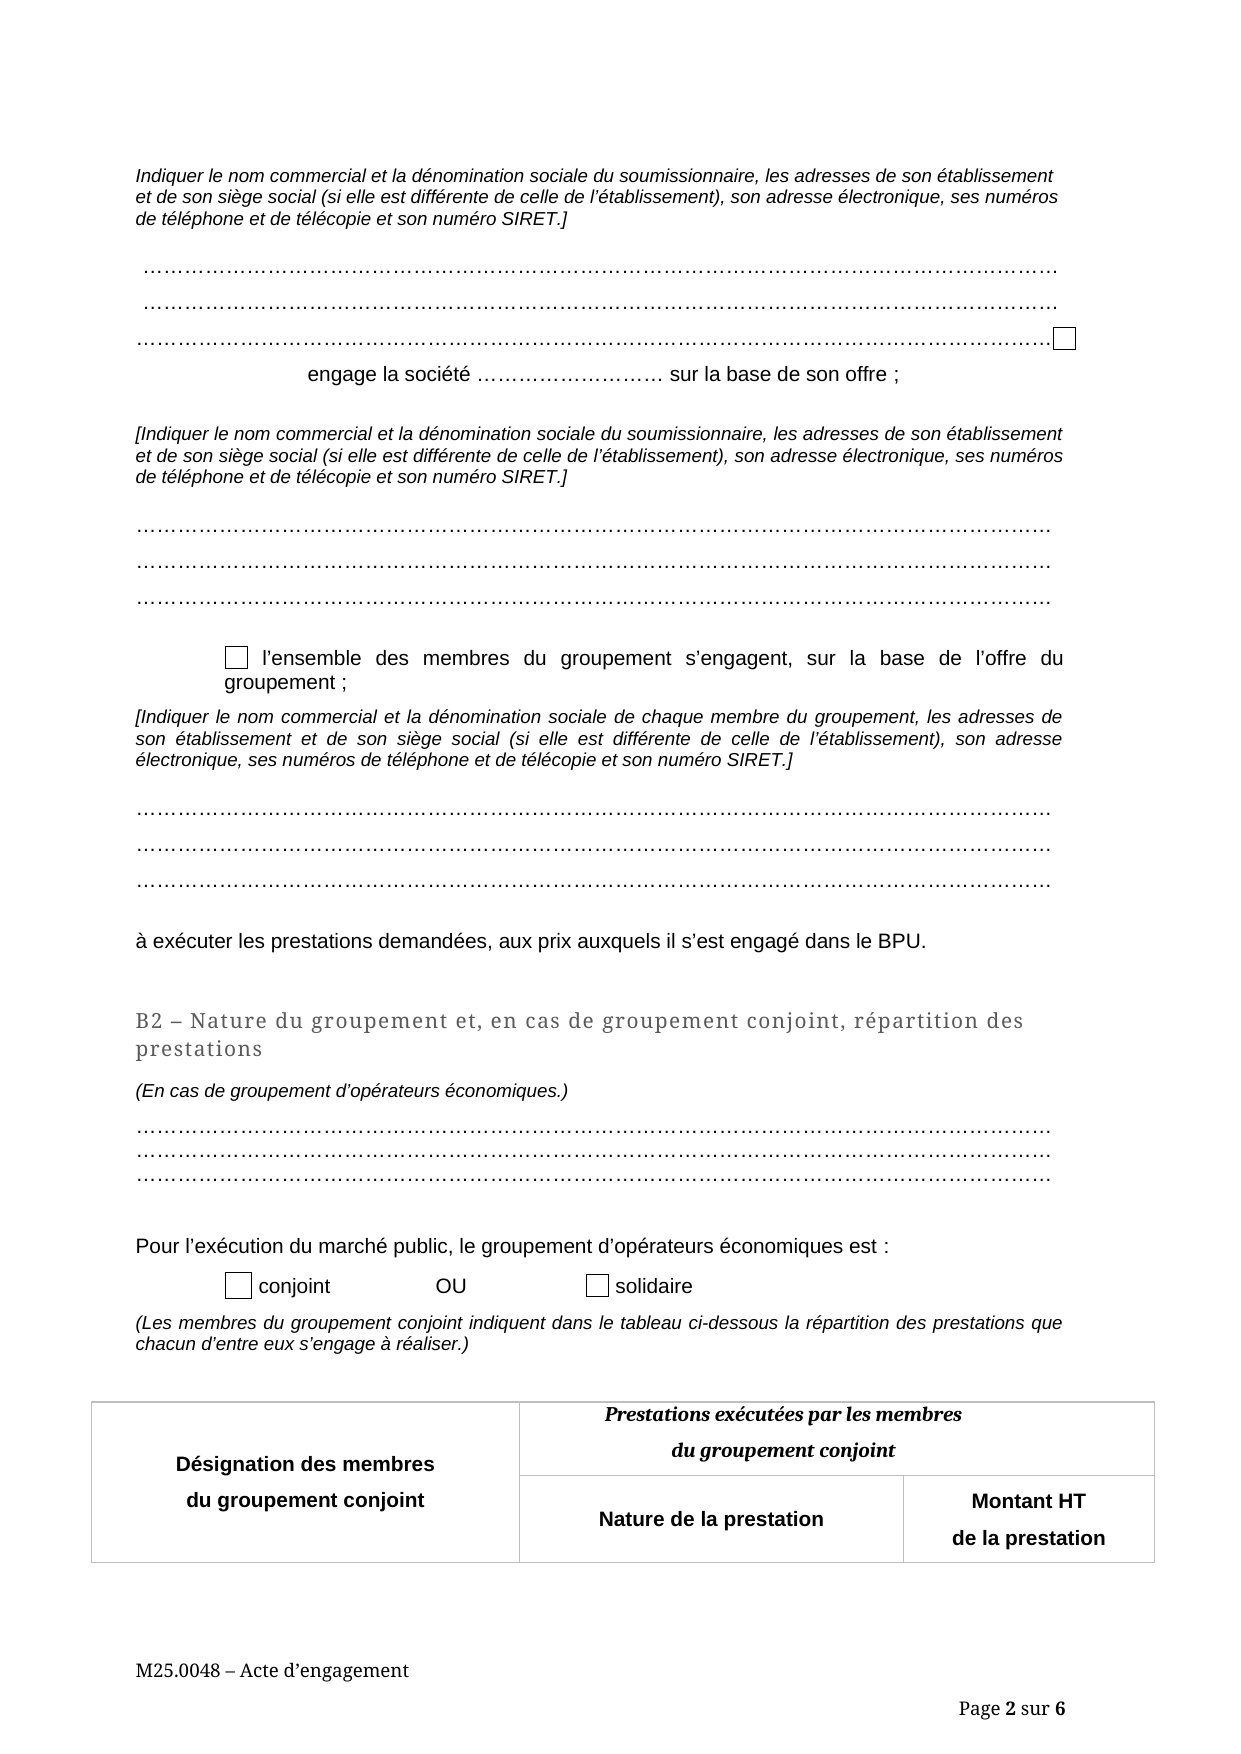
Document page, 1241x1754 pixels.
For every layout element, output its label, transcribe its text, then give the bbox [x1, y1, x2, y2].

text Indiquer le nom commercial et la dénomination sociale du soumissionnaire, les adresses de son établissement et de son siège social (si elle est différente de celle de l’établissement), son adresse électronique, ses numéros de téléphone et de télécopie et son numéro SIRET.] [135, 164, 1065, 229]
text ……………………………………………………………………………………………………………………………………………………………………………………………………………………………………………………………………………………………………………………………………………………………… [135, 1113, 1065, 1185]
table_header Prestations exécutées par les membres du groupement conjoint [520, 1403, 1154, 1475]
text conjoint OU solidaire [135, 1271, 1065, 1299]
text [Indiquer le nom commercial et la dénomination sociale de chaque membre du groupement, les adresses de son établissement et de son siège social (si elle est différente de celle de l’établissement), son adresse électronique, ses numéros de téléphone et de télécopie et son numéro SIRET.] [135, 706, 1065, 771]
subtitle B2 – Nature du groupement et, en cas de groupement conjoint, répartition des prestations [135, 1006, 1065, 1063]
text à exécuter les prestations demandées, aux prix auxquels il s’est engagé dans le BPU. [135, 928, 1065, 952]
text (En cas de groupement d’opérateurs économiques.) [135, 1079, 1065, 1101]
text [Indiquer le nom commercial et la dénomination sociale du soumissionnaire, les adresses de son établissement et de son siège social (si elle est différente de celle de l’établissement), son adresse électronique, ses numéros de téléphone et de télécopie et son numéro SIRET.] [135, 423, 1065, 488]
text ……………………………………………………………………………………………………………………………………………………………………………………………………………………………………………………………………………………………………………………………………………………………… [135, 513, 1065, 608]
text Pour l’exécution du marché public, le groupement d’opérateurs économiques est : [135, 1234, 1065, 1258]
text ……………………………………………………………………………………………………………………………………………………………………………………………………………………………………………………………………………………………………………………………………………………………… engage la société ……………………… sur la base de son offre ; [135, 254, 1065, 386]
table_header Désignation des membres du groupement conjoint [92, 1403, 519, 1562]
text (Les membres du groupement conjoint indiquent dans le tableau ci-dessous la répartition des prestations que chacun d’entre eux s’engage à réaliser.) [135, 1312, 1065, 1355]
table_cell Montant HT de la prestation [904, 1476, 1154, 1562]
text ……………………………………………………………………………………………………………………………………………………………………………………………………………………………………………………………………………………………………………………………………………………………… [135, 796, 1065, 891]
text l’ensemble des membres du groupement s’engagent, sur la base de l’offre du groupement ; [224, 646, 1065, 693]
table_cell Nature de la prestation [520, 1476, 903, 1562]
